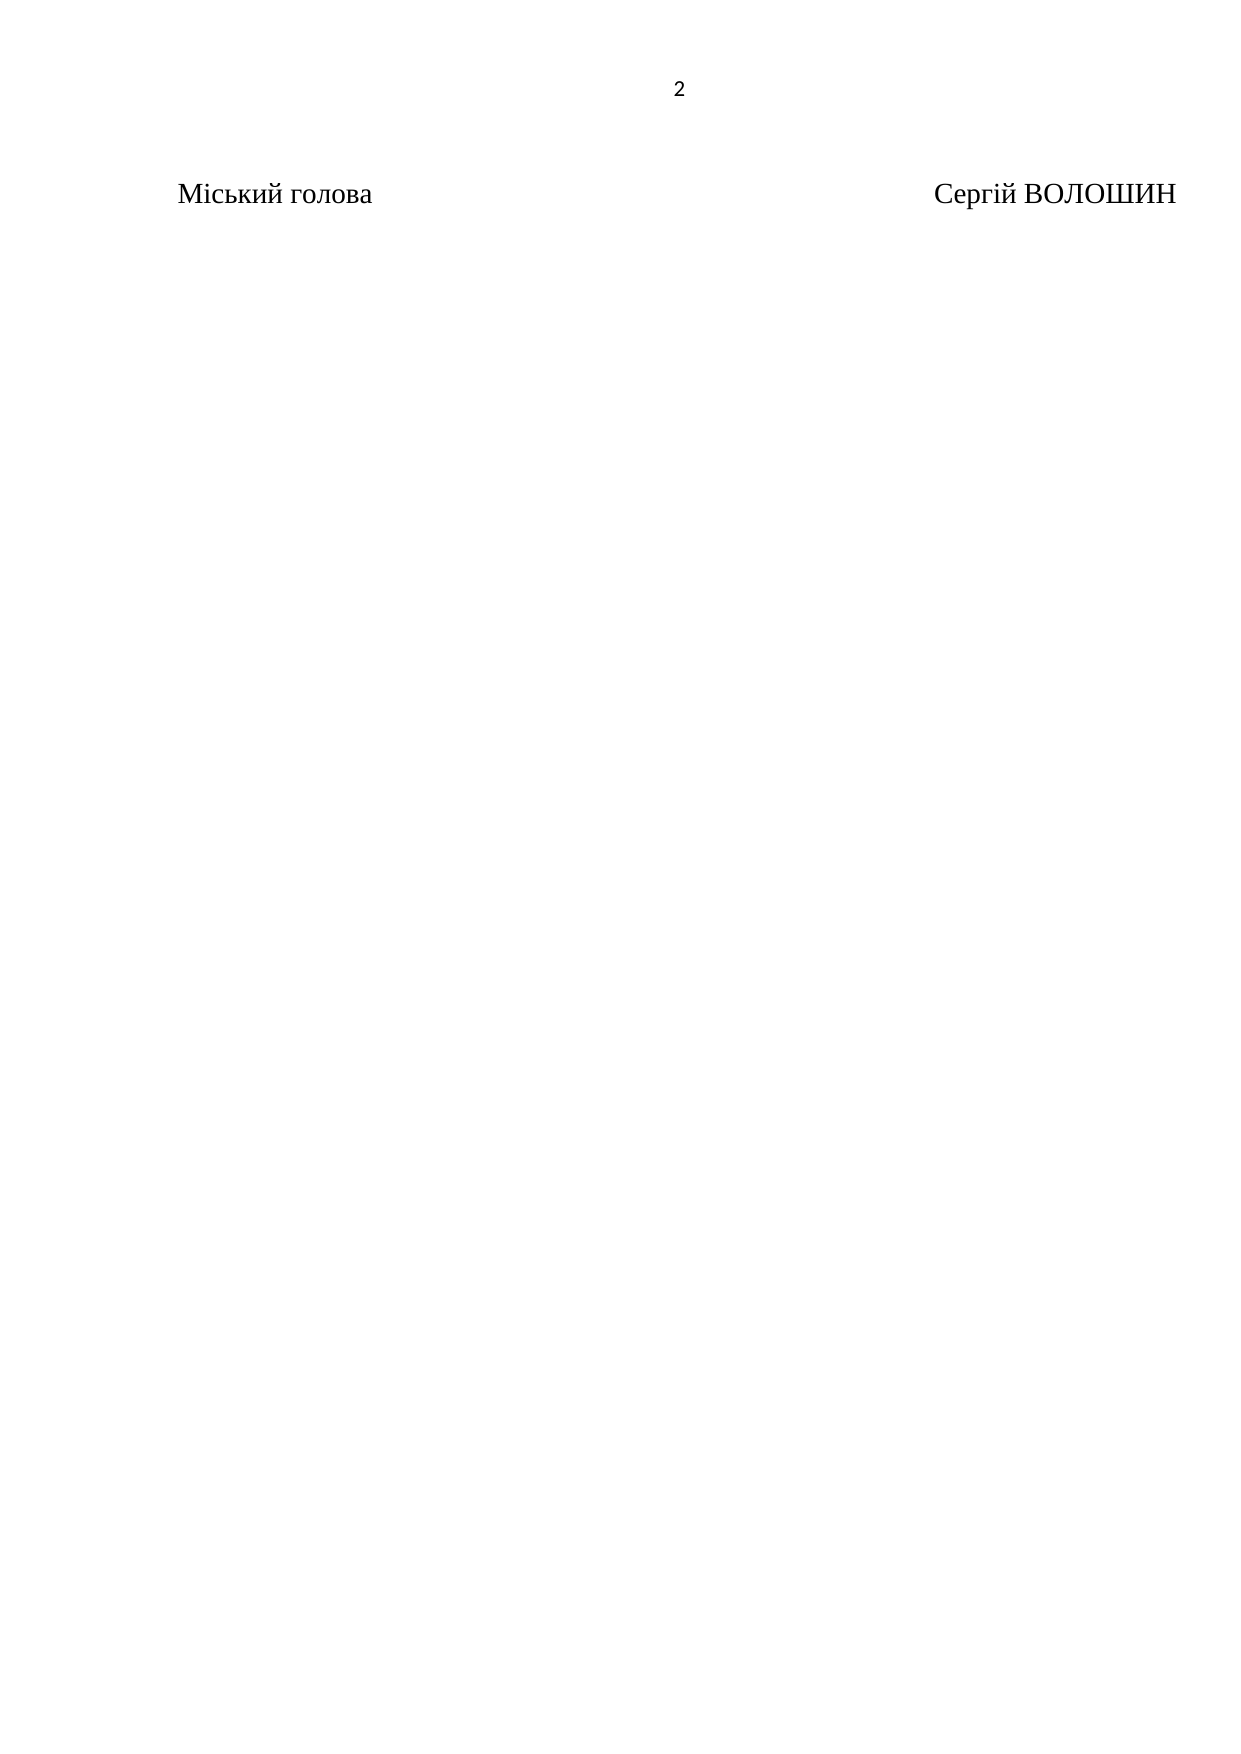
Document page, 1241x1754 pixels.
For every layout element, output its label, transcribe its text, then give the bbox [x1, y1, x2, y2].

text Міський голова Сергій ВОЛОШИН [177, 176, 1181, 209]
